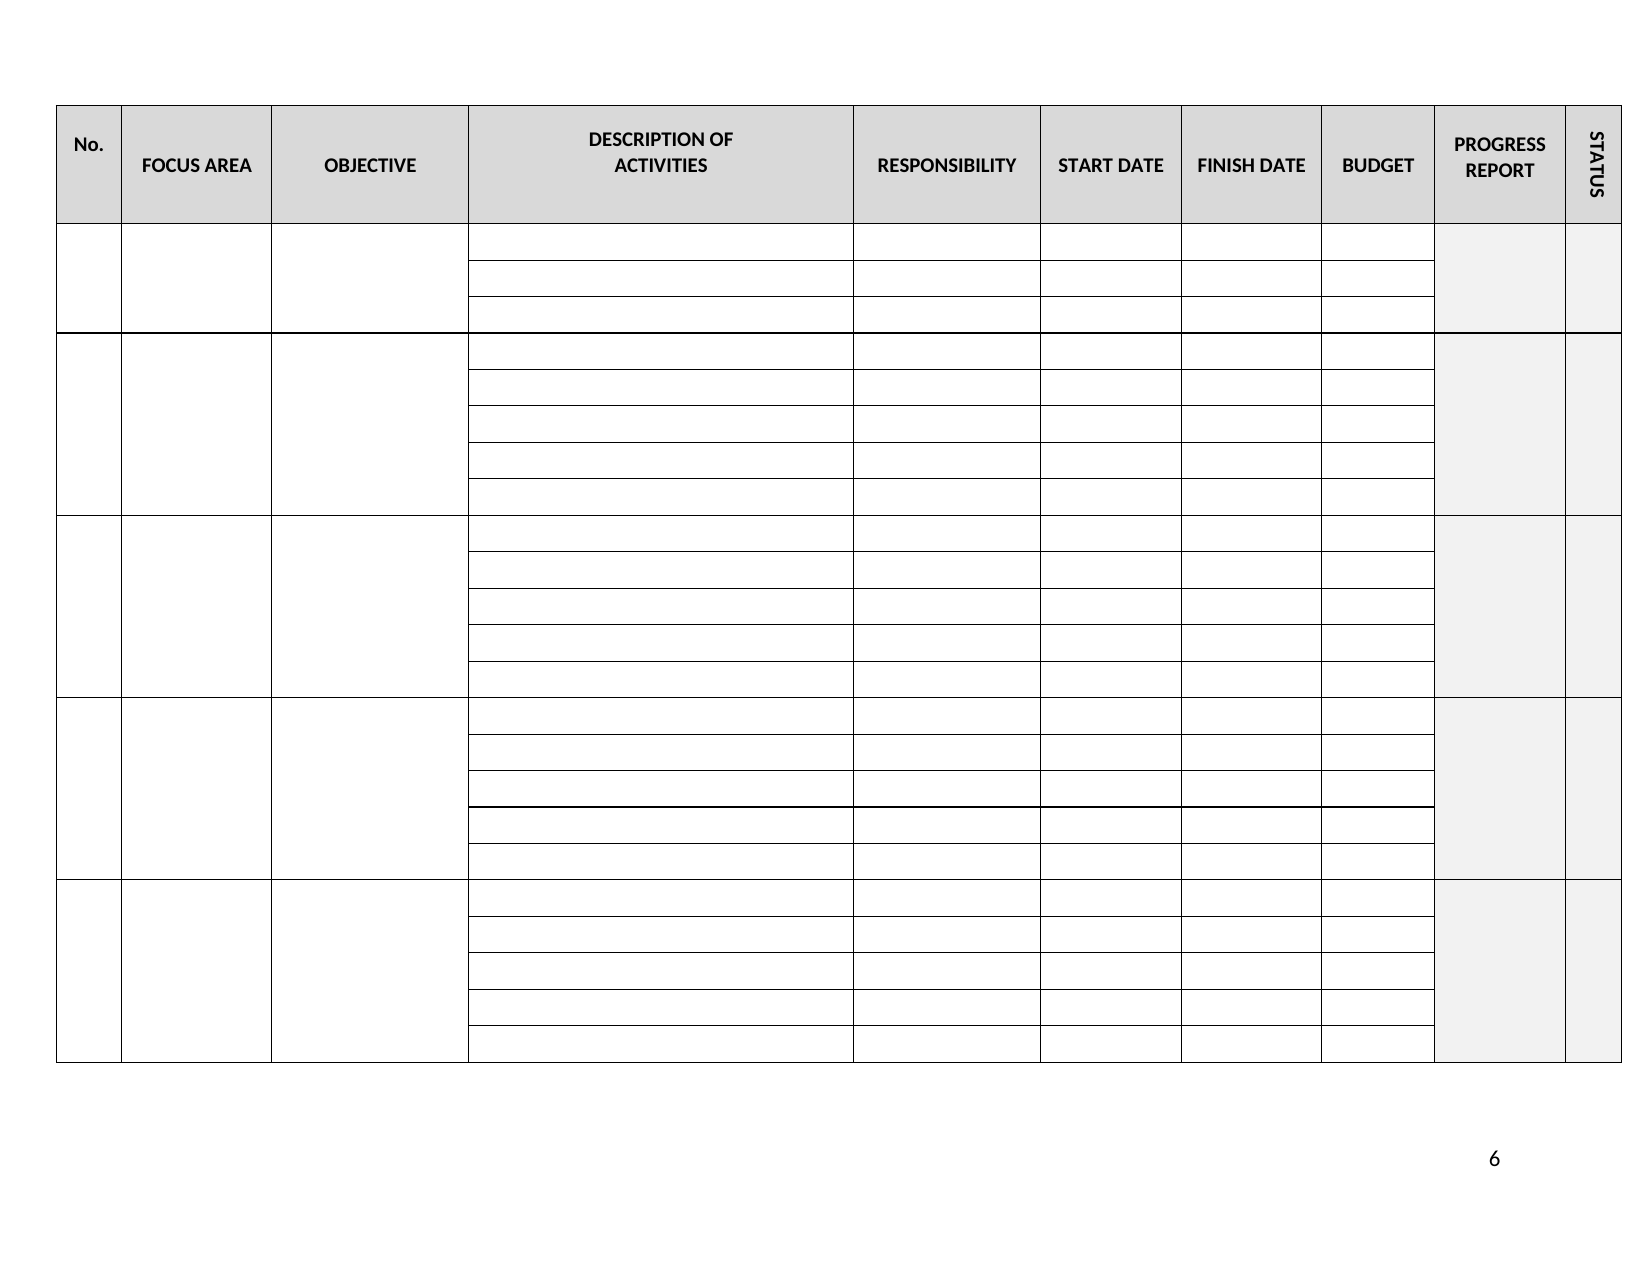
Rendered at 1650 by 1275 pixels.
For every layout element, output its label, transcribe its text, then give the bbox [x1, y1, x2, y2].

table_cell [1041, 370, 1181, 405]
table_cell [469, 990, 853, 1025]
table_cell [57, 698, 121, 879]
table_cell [854, 625, 1040, 661]
table_cell [1041, 261, 1181, 296]
table_cell [1182, 844, 1321, 879]
table_header DESCRIPTION OF ACTIVITIES [469, 106, 853, 223]
table_cell [1322, 297, 1434, 332]
table_header No. [57, 106, 121, 223]
table_cell [1322, 334, 1434, 369]
table_cell [1041, 625, 1181, 661]
table_cell [1322, 224, 1434, 259]
table_cell [854, 990, 1040, 1025]
table_cell [469, 698, 853, 733]
table_cell [1041, 479, 1181, 515]
table_cell [469, 406, 853, 442]
table_cell [1041, 990, 1181, 1025]
table_cell [1566, 516, 1621, 697]
table_cell [1182, 698, 1321, 733]
table_cell [469, 880, 853, 916]
table_cell [1322, 589, 1434, 624]
table_cell [854, 297, 1040, 332]
table_cell [272, 880, 468, 1062]
table_cell [854, 589, 1040, 624]
table_cell [1322, 808, 1434, 843]
table_header START DATE [1041, 106, 1181, 223]
table_cell [1041, 589, 1181, 624]
table_cell [1322, 261, 1434, 296]
table_cell [1182, 479, 1321, 515]
table_cell [854, 735, 1040, 770]
table_cell [1182, 443, 1321, 478]
table_cell [469, 953, 853, 989]
table_cell [469, 1026, 853, 1062]
table_cell [122, 334, 271, 515]
table_cell [1322, 443, 1434, 478]
table_cell [469, 625, 853, 661]
table_cell [469, 844, 853, 879]
table_cell [1182, 953, 1321, 989]
table_cell [1322, 735, 1434, 770]
table_cell [854, 880, 1040, 916]
table_cell [854, 334, 1040, 369]
table_cell [469, 771, 853, 806]
table_cell [1041, 552, 1181, 588]
table_cell [1182, 662, 1321, 697]
table_cell [1182, 880, 1321, 916]
table_cell [1322, 844, 1434, 879]
table_cell [1041, 334, 1181, 369]
table_cell [1041, 880, 1181, 916]
table_cell [1322, 662, 1434, 697]
table_cell [1566, 334, 1621, 515]
table_cell [1322, 771, 1434, 806]
table_header STATUS [1566, 106, 1621, 223]
table_cell [854, 224, 1040, 259]
table_cell [1322, 479, 1434, 515]
table_cell [1322, 406, 1434, 442]
table_cell [1182, 589, 1321, 624]
table_cell [854, 771, 1040, 806]
table_cell [469, 334, 853, 369]
table_cell [1182, 552, 1321, 588]
table_cell [854, 406, 1040, 442]
table_cell [1322, 552, 1434, 588]
table_cell [272, 334, 468, 515]
table_cell [469, 443, 853, 478]
table_cell [854, 917, 1040, 952]
table_cell [1041, 917, 1181, 952]
table_cell [854, 552, 1040, 588]
table_cell [469, 808, 853, 843]
table_cell [469, 479, 853, 515]
table_cell [1435, 516, 1565, 697]
table_cell [1041, 735, 1181, 770]
table_cell [1182, 990, 1321, 1025]
table_cell [1041, 844, 1181, 879]
table_cell [854, 698, 1040, 733]
table_cell [854, 953, 1040, 989]
table_cell [1182, 224, 1321, 259]
table_cell [1041, 808, 1181, 843]
table_cell [57, 334, 121, 515]
table_cell [1182, 917, 1321, 952]
table_cell [1322, 625, 1434, 661]
table_cell [469, 297, 853, 332]
table_cell [469, 224, 853, 259]
table_cell [57, 516, 121, 697]
table_cell [1566, 698, 1621, 879]
table_cell [122, 698, 271, 879]
table_cell [272, 516, 468, 697]
table_cell [122, 516, 271, 697]
table_cell [1041, 953, 1181, 989]
table_cell [854, 261, 1040, 296]
table_cell [1041, 297, 1181, 332]
table_cell [1182, 1026, 1321, 1062]
table_cell [854, 479, 1040, 515]
table_cell [1041, 224, 1181, 259]
table_header RESPONSIBILITY [854, 106, 1040, 223]
table_cell [1182, 334, 1321, 369]
table_cell [469, 370, 853, 405]
table_cell [1435, 880, 1565, 1062]
table_cell [57, 880, 121, 1062]
table_cell [854, 662, 1040, 697]
table_cell [1041, 698, 1181, 733]
table_cell [854, 1026, 1040, 1062]
table_cell [1041, 1026, 1181, 1062]
table_cell [1041, 406, 1181, 442]
table_cell [854, 516, 1040, 551]
table_cell [1322, 880, 1434, 916]
table_cell [854, 844, 1040, 879]
table_header PROGRESS REPORT [1435, 106, 1565, 223]
table_cell [122, 880, 271, 1062]
table_cell [1322, 698, 1434, 733]
table_cell [854, 808, 1040, 843]
table_cell [1182, 625, 1321, 661]
table_header BUDGET [1322, 106, 1434, 223]
table_cell [1182, 261, 1321, 296]
table_cell [1182, 735, 1321, 770]
table_cell [1322, 990, 1434, 1025]
table_cell [1182, 516, 1321, 551]
table_cell [1322, 516, 1434, 551]
table_cell [1566, 880, 1621, 1062]
table_cell [1322, 1026, 1434, 1062]
table_cell [1182, 771, 1321, 806]
table_cell [272, 698, 468, 879]
table_cell [469, 261, 853, 296]
table_cell [469, 662, 853, 697]
table_cell [1322, 370, 1434, 405]
table_cell [1041, 516, 1181, 551]
table_header FOCUS AREA [122, 106, 271, 223]
table_cell [1041, 771, 1181, 806]
table_cell [1322, 953, 1434, 989]
table_cell [1182, 370, 1321, 405]
table_cell [1322, 917, 1434, 952]
table_cell [1182, 406, 1321, 442]
table_cell [1041, 443, 1181, 478]
table_cell [469, 516, 853, 551]
table_cell [1435, 334, 1565, 515]
table_cell [1041, 662, 1181, 697]
table_header FINISH DATE [1182, 106, 1321, 223]
table_cell [469, 589, 853, 624]
table_cell [469, 917, 853, 952]
table_cell [1182, 808, 1321, 843]
table_header OBJECTIVE [272, 106, 468, 223]
table_cell [469, 735, 853, 770]
table_cell [854, 443, 1040, 478]
table_cell [1182, 297, 1321, 332]
table_cell [854, 370, 1040, 405]
table_cell [1435, 698, 1565, 879]
table_cell [469, 552, 853, 588]
